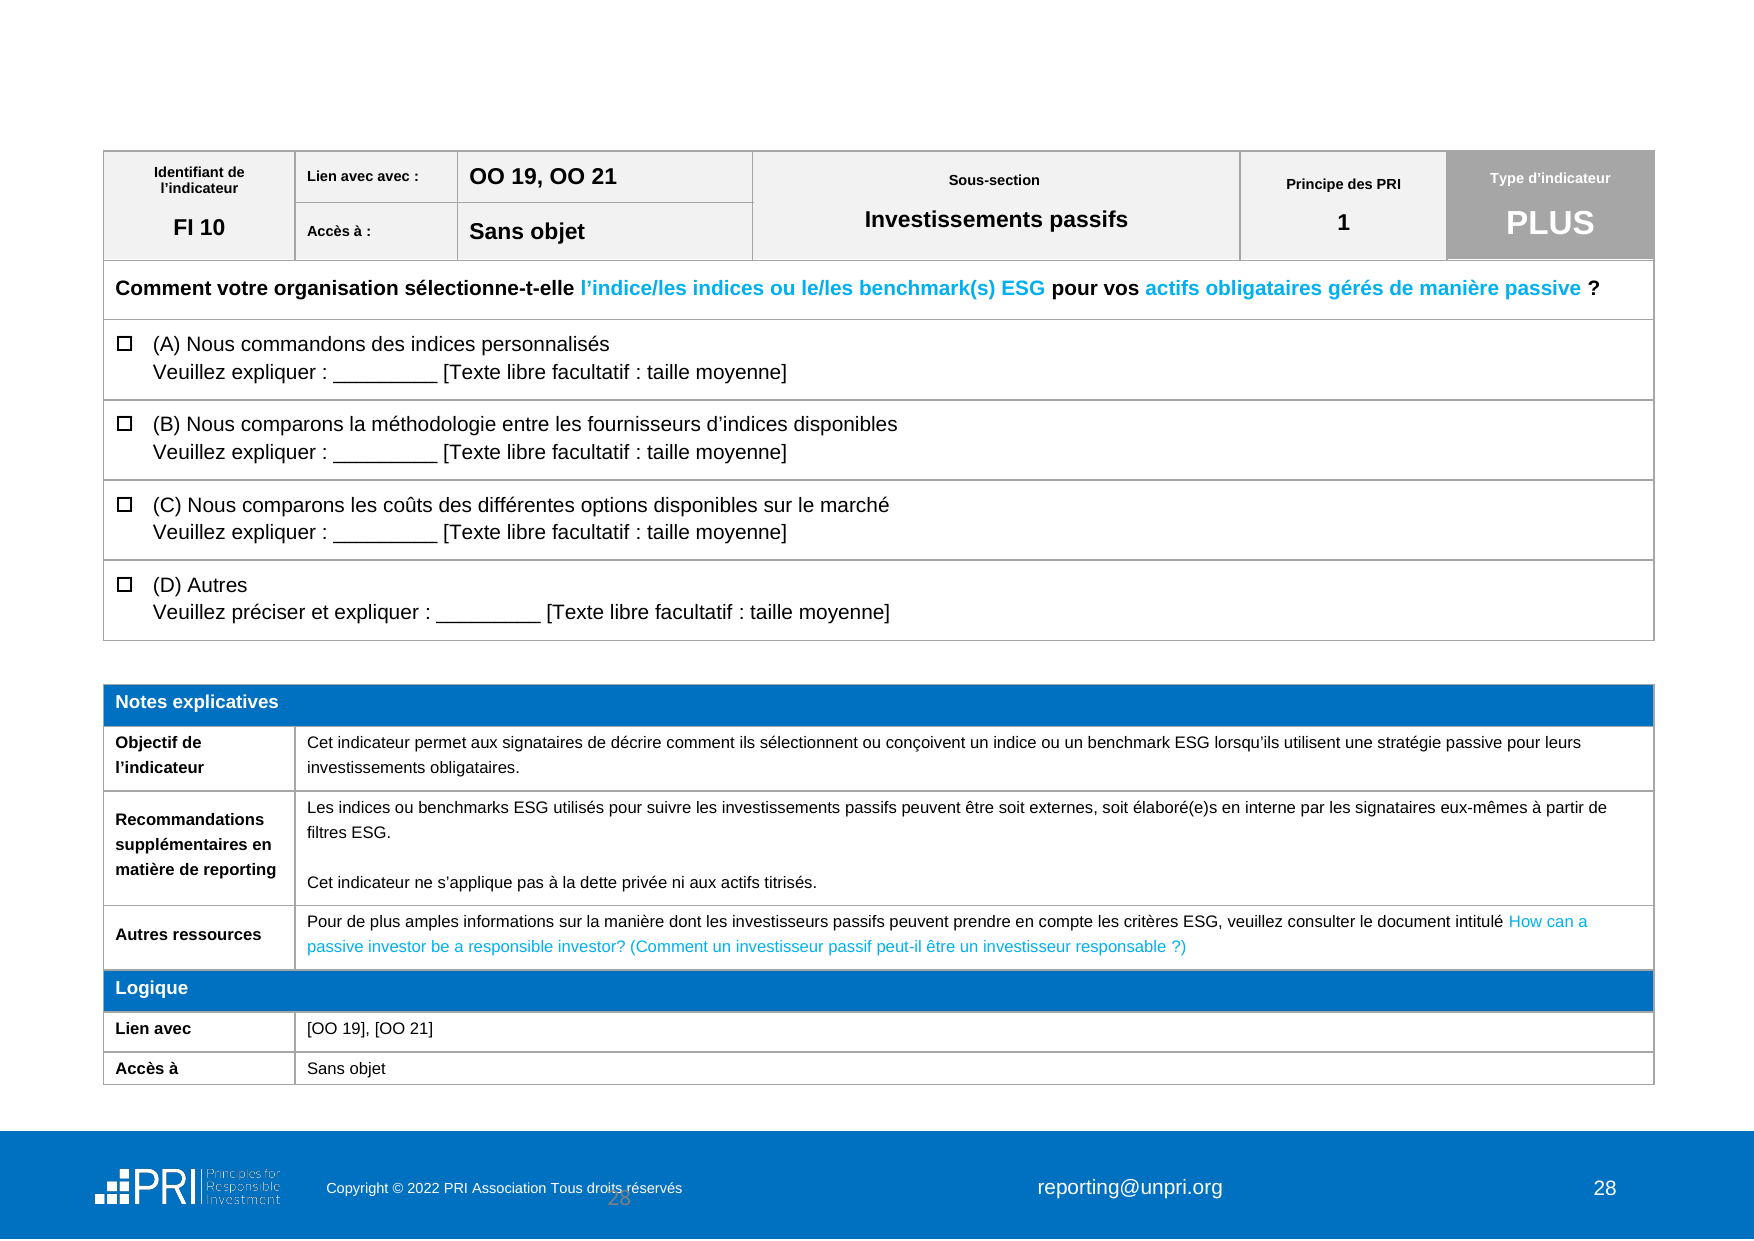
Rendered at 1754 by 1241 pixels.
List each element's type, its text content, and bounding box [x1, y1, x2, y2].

table_cell Accès à : [296, 203, 457, 259]
table_cell (B) Nous comparons la méthodologie entre les fournisseurs d’indices disponibles Veuillez expliquer : _________ [Texte libre facultatif : taille moyenne] [104, 401, 1653, 479]
table_cell Comment votre organisation sélectionne-t-elle l’indice/les indices ou le/les benchmark(s) ESG pour vos actifs obligataires gérés de manière passive ? [104, 261, 1653, 319]
table_header Lien avec avec : [296, 152, 457, 201]
table_cell [OO 19], [OO 21] [296, 1013, 1653, 1051]
table_header Notes explicatives [104, 685, 1653, 726]
table_cell Les indices ou benchmarks ESG utilisés pour suivre les investissements passifs peuvent être soit externes, soit élaboré(e)s en interne par les signataires eux-mêmes à partir de filtres ESG. Cet indicateur ne s’applique pas à la dette privée ni aux actifs titrisés. [296, 792, 1653, 904]
table_cell Pour de plus amples informations sur la manière dont les investisseurs passifs peuvent prendre en compte les critères ESG, veuillez consulter le document intitulé How can a passive investor be a responsible investor? (Comment un investisseur passif peut-il être un investisseur responsable ?) [296, 906, 1653, 969]
table_header Type d’indicateur PLUS [1448, 152, 1653, 259]
table_header Principe des PRI 1 [1241, 152, 1446, 259]
table_cell Recommandations supplémentaires en matière de reporting [104, 792, 294, 904]
table_cell (A) Nous commandons des indices personnalisés Veuillez expliquer : _________ [Texte libre facultatif : taille moyenne] [104, 320, 1653, 399]
table_cell Sans objet [458, 203, 752, 259]
table_cell Autres ressources [104, 906, 294, 969]
table_cell Sans objet [296, 1053, 1653, 1083]
table_cell Cet indicateur permet aux signataires de décrire comment ils sélectionnent ou conçoivent un indice ou un benchmark ESG lorsqu’ils utilisent une stratégie passive pour leurs investissements obligataires. [296, 727, 1653, 790]
table_cell Objectif de l’indicateur [104, 727, 294, 790]
table_cell (D) Autres Veuillez préciser et expliquer : _________ [Texte libre facultatif : taille moyenne] [104, 561, 1653, 639]
table_cell Logique [104, 971, 1653, 1011]
table_header Identifiant de l’indicateur FI 10 [104, 152, 294, 259]
picture [1509, 916, 1517, 927]
picture [92, 1166, 282, 1207]
table_header Sous-section Investissements passifs [753, 152, 1239, 259]
table_cell Accès à [104, 1053, 294, 1083]
table_cell Lien avec [104, 1013, 294, 1051]
table_header OO 19, OO 21 [458, 152, 752, 201]
table_cell (C) Nous comparons les coûts des différentes options disponibles sur le marché Veuillez expliquer : _________ [Texte libre facultatif : taille moyenne] [104, 481, 1653, 559]
